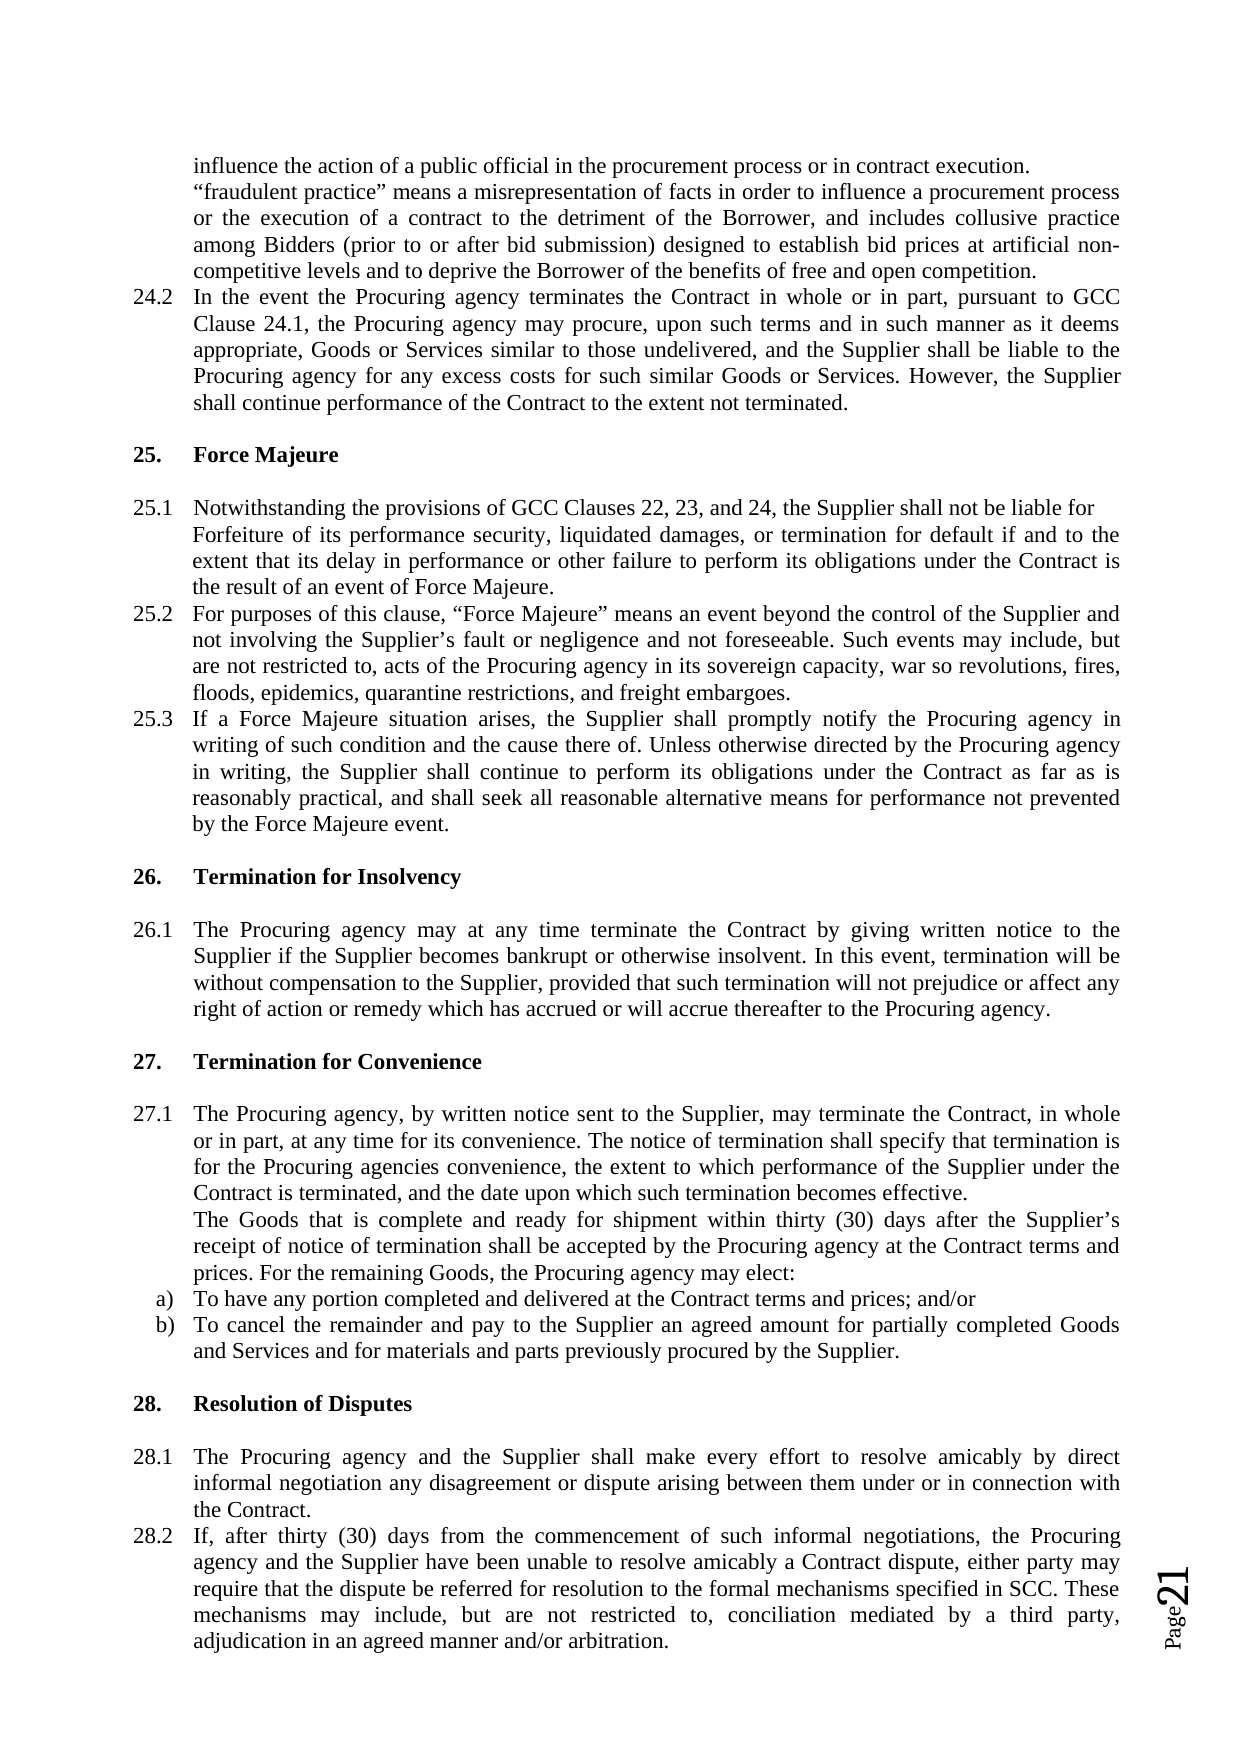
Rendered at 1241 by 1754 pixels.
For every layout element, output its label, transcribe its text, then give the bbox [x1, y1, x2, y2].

text The Goods that is complete and ready for shipment within thirty (30) days after the Supplier’s receipt of notice of termination shall be accepted by the Procuring agency at the Contract terms and prices. For the remaining Goods, the Procuring agency may elect: [193, 1206, 1122, 1285]
list To have any portion completed and delivered at the Contract terms and prices; and/or [156, 1285, 1122, 1311]
text “fraudulent practice” means a misrepresentation of facts in order to influence a procurement process or the execution of a contract to the detriment of the Borrower, and includes collusive practice among Bidders (prior to or after bid submission) designed to establish bid prices at artificial non-competitive levels and to deprive the Borrower of the benefits of free and open competition. [193, 178, 1122, 283]
list Force Majeure [133, 442, 1122, 468]
list If, after thirty (30) days from the commencement of such informal negotiations, the Procuring agency and the Supplier have been unable to resolve amicably a Contract dispute, either party may require that the dispute be referred for resolution to the formal mechanisms specified in SCC. These mechanisms may include, but are not restricted to, conciliation mediated by a third party, adjudication in an agreed manner and/or arbitration. [133, 1522, 1122, 1654]
list To cancel the remainder and pay to the Supplier an agreed amount for partially completed Goods and Services and for materials and parts previously procured by the Supplier. [156, 1311, 1122, 1364]
text 25.1 Notwithstanding the provisions of GCC Clauses 22, 23, and 24, the Supplier shall not be liable for [133, 494, 1122, 521]
text 25.2 For purposes of this clause, “Force Majeure” means an event beyond the control of the Supplier and not involving the Supplier’s fault or negligence and not foreseeable. Such events may include, but are not restricted to, acts of the Procuring agency in its sovereign capacity, war so revolutions, fires, floods, epidemics, quarantine restrictions, and freight embargoes. [133, 600, 1122, 705]
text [193, 152, 1122, 178]
text 24.2 In the event the Procuring agency terminates the Contract in whole or in part, pursuant to GCC Clause 24.1, the Procuring agency may procure, upon such terms and in such manner as it deems appropriate, Goods or Services similar to those undelivered, and the Supplier shall be liable to the Procuring agency for any excess costs for such similar Goods or Services. However, the Supplier shall continue performance of the Contract to the extent not terminated. [133, 283, 1122, 415]
list Termination for Insolvency [133, 863, 1087, 889]
list Termination for Convenience [133, 1048, 1122, 1074]
list Resolution of Disputes [133, 1390, 1122, 1417]
text 25.3 If a Force Majeure situation arises, the Supplier shall promptly notify the Procuring agency in writing of such condition and the cause there of. Unless otherwise directed by the Procuring agency in writing, the Supplier shall continue to perform its obligations under the Contract as far as is reasonably practical, and shall seek all reasonable alternative means for performance not prevented by the Force Majeure event. [133, 705, 1122, 837]
text Forfeiture of its performance security, liquidated damages, or termination for default if and to the extent that its delay in performance or other failure to perform its obligations under the Contract is the result of an event of Force Majeure. [192, 521, 1122, 600]
list The Procuring agency may at any time terminate the Contract by giving written notice to the Supplier if the Supplier becomes bankrupt or otherwise insolvent. In this event, termination will be without compensation to the Supplier, provided that such termination will not prejudice or affect any right of action or remedy which has accrued or will accrue thereafter to the Procuring agency. [133, 916, 1122, 1021]
text 27.1 The Procuring agency, by written notice sent to the Supplier, may terminate the Contract, in whole or in part, at any time for its convenience. The notice of termination shall specify that termination is for the Procuring agencies convenience, the extent to which performance of the Supplier under the Contract is terminated, and the date upon which such termination becomes effective. [133, 1100, 1122, 1206]
list The Procuring agency and the Supplier shall make every effort to resolve amicably by direct informal negotiation any disagreement or dispute arising between them under or in connection with the Contract. [133, 1443, 1122, 1522]
